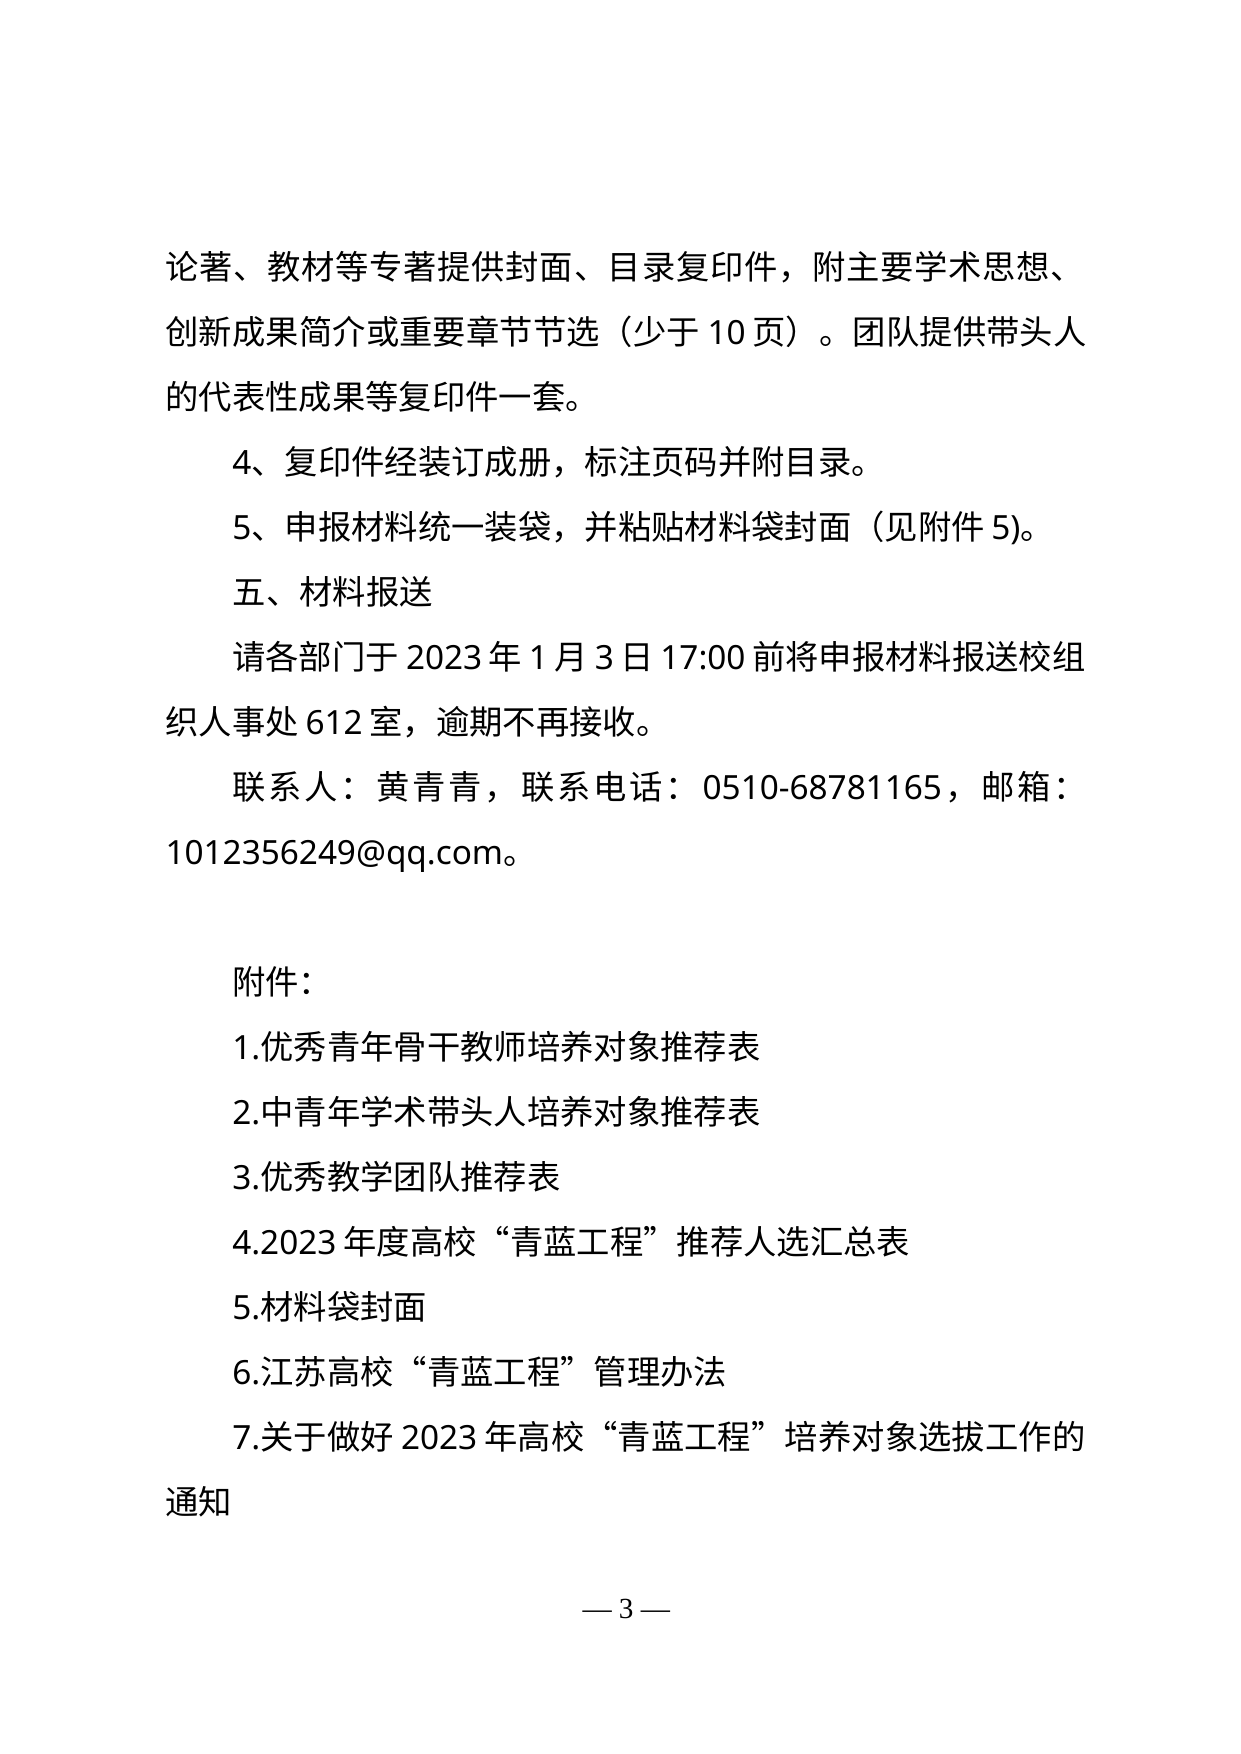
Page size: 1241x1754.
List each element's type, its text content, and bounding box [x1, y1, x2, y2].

text 4、复印件经装订成册，标注页码并附目录。 [165, 428, 1087, 493]
text 附件： [165, 948, 1087, 1013]
text 2.中青年学术带头人培养对象推荐表 [165, 1078, 1087, 1143]
text 5、申报材料统一装袋，并粘贴材料袋封面（见附件5)。 [165, 493, 1087, 558]
text 五、材料报送 [165, 558, 1087, 623]
text 5.材料袋封面 [165, 1273, 1087, 1338]
text 1.优秀青年骨干教师培养对象推荐表 [165, 1013, 1087, 1078]
text 7.关于做好2023年高校“青蓝工程”培养对象选拔工作的通知 [165, 1403, 1087, 1533]
text 6.江苏高校“青蓝工程”管理办法 [165, 1338, 1087, 1403]
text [165, 233, 1087, 428]
text 4.2023年度高校“青蓝工程”推荐人选汇总表 [165, 1208, 1087, 1273]
text 联系人：黄青青，联系电话：0510-68781165，邮箱：1012356249@qq.com。 [165, 753, 1087, 883]
text 请各部门于2023年1月3日17:00前将申报材料报送校组织人事处612室，逾期不再接收。 [165, 623, 1087, 753]
text 3.优秀教学团队推荐表 [165, 1143, 1087, 1208]
